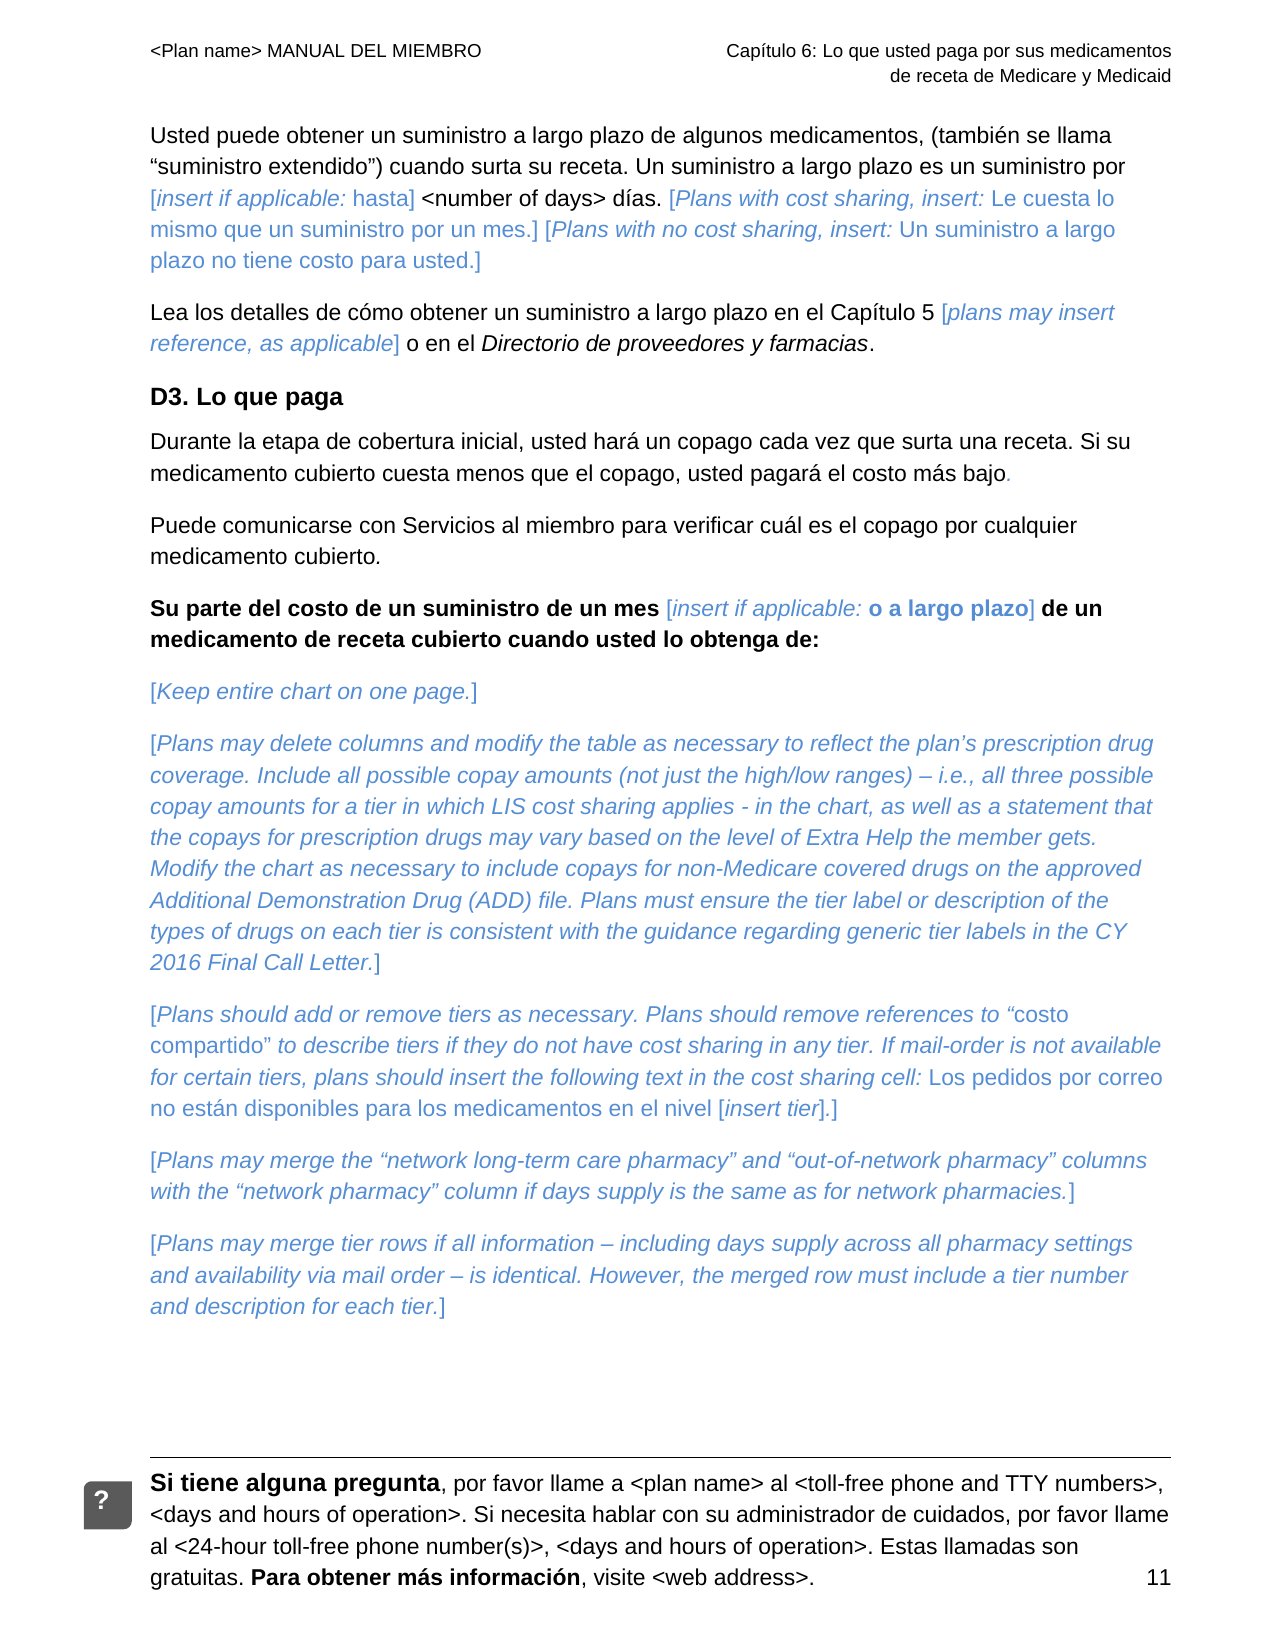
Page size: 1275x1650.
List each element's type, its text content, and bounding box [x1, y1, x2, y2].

text Su parte del costo de un suministro de un mes [insert if applicable: o a largo plazo] de un medicamento de receta cubierto cuando usted lo obtenga de: [150, 591, 1171, 654]
text Durante la etapa de cobertura inicial, usted hará un copago cada vez que surta una receta. Si su medicamento cubierto cuesta menos que el copago, usted pagará el costo más bajo. [150, 425, 1171, 487]
text [Keep entire chart on one page.] [150, 675, 1171, 706]
text [Plans may merge tier rows if all information – including days supply across all pharmacy settings and availability via mail order – is identical. However, the merged row must include a tier number and description for each tier.] [150, 1227, 1171, 1321]
text [Plans may merge the “network long-term care pharmacy” and “out-of-network pharmacy” columns with the “network pharmacy” column if days supply is the same as for network pharmacies.] [150, 1143, 1171, 1206]
text Usted puede obtener un suministro a largo plazo de algunos medicamentos, (también se llama “suministro extendido”) cuando surta su receta. Un suministro a largo plazo es un suministro por [insert if applicable: hasta] <number of days> días. [Plans with cost sharing, insert: Le cuesta lo mismo que un suministro por un mes.] [Plans with no cost sharing, insert: Un suministro a largo plazo no tiene costo para usted.] [150, 118, 1171, 275]
subtitle D3. Lo que paga [150, 379, 1096, 412]
text [Plans should add or remove tiers as necessary. Plans should remove references to “costo compartido” to describe tiers if they do not have cost sharing in any tier. If mail-order is not available for certain tiers, plans should insert the following text in the cost sharing cell: Los pedidos por correo no están disponibles para los medicamentos en el nivel [insert tier].] [150, 998, 1171, 1123]
text [Plans may delete columns and modify the table as necessary to reflect the plan’s prescription drug coverage. Include all possible copay amounts (not just the high/low ranges) – i.e., all three possible copay amounts for a tier in which LIS cost sharing applies - in the chart, as well as a statement that the copays for prescription drugs may vary based on the level of Extra Help the member gets. Modify the chart as necessary to include copays for non-Medicare covered drugs on the approved Additional Demonstration Drug (ADD) file. Plans must ensure the tier label or description of the types of drugs on each tier is consistent with the guidance regarding generic tier labels in the CY 2016 Final Call Letter.] [150, 727, 1171, 977]
list Puede comunicarse con Servicios al miembro para verificar cuál es el copago por cualquier medicamento cubierto. [150, 508, 1171, 571]
text Lea los detalles de cómo obtener un suministro a largo plazo en el Capítulo 5 [plans may insert reference, as applicable] o en el Directorio de proveedores y farmacias. [150, 296, 1171, 358]
